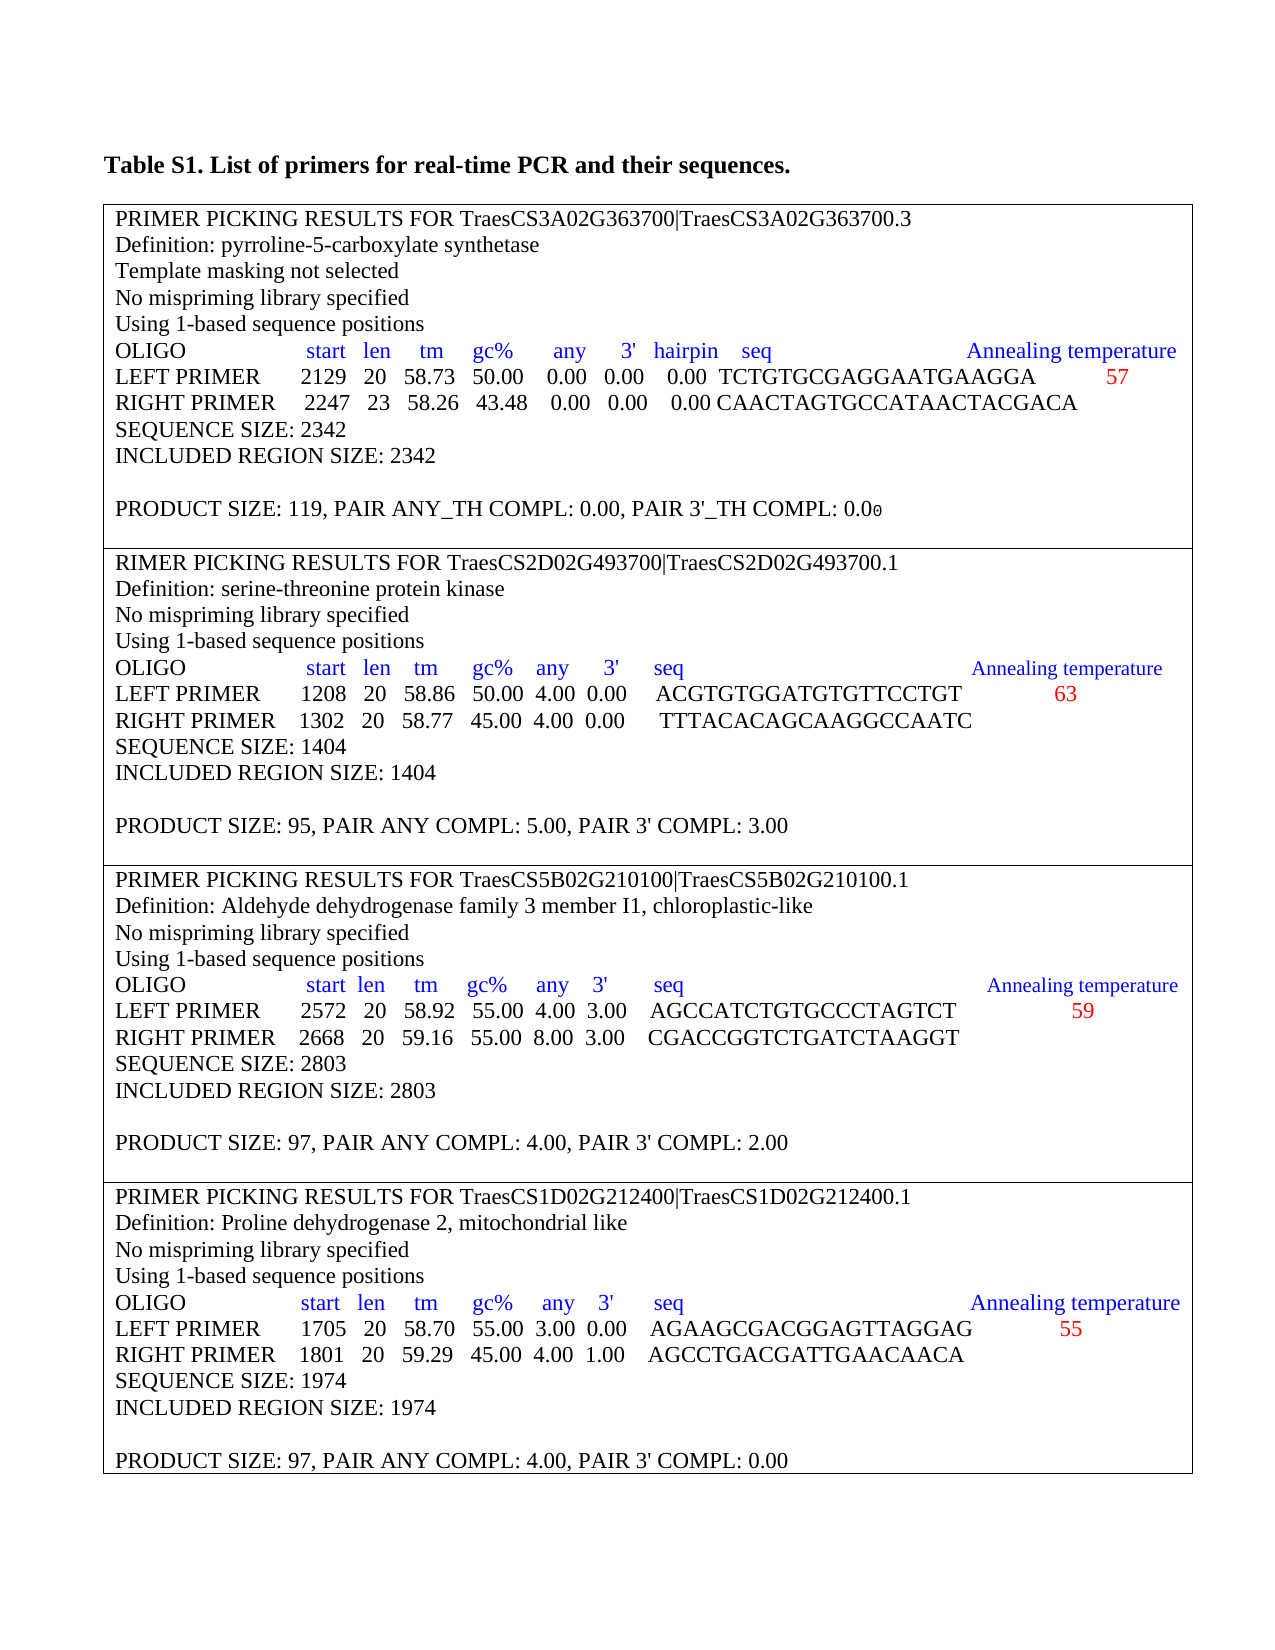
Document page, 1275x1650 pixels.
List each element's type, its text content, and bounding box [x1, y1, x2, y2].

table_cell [104, 1183, 1192, 1473]
table_header PRIMER PICKING RESULTS FOR TraesCS3A02G363700|TraesCS3A02G363700.3 Definition: pyrroline-5-carboxylate synthetase Template masking not selected No mispriming library specified Using 1-based sequence positions OLIGO start len tm gc% any 3' hairpin seq Annealing temperature LEFT PRIMER 2129 20 58.73 50.00 0.00 0.00 0.00 TCTGTGCGAGGAATGAAGGA 57 RIGHT PRIMER 2247 23 58.26 43.48 0.00 0.00 0.00 CAACTAGTGCCATAACTACGACA SEQUENCE SIZE: 2342 INCLUDED REGION SIZE: 2342 PRODUCT SIZE: 119, PAIR ANY_TH COMPL: 0.00, PAIR 3'_TH COMPL: 0.00 [104, 205, 1192, 547]
table_cell PRIMER PICKING RESULTS FOR TraesCS5B02G210100|TraesCS5B02G210100.1 Definition: Aldehyde dehydrogenase family 3 member I1, chloroplastic-like No mispriming library specified Using 1-based sequence positions OLIGO start len tm gc% any 3' seq Annealing temperature LEFT PRIMER 2572 20 58.92 55.00 4.00 3.00 AGCCATCTGTGCCCTAGTCT 59 RIGHT PRIMER 2668 20 59.16 55.00 8.00 3.00 CGACCGGTCTGATCTAAGGT SEQUENCE SIZE: 2803 INCLUDED REGION SIZE: 2803 PRODUCT SIZE: 97, PAIR ANY COMPL: 4.00, PAIR 3' COMPL: 2.00 [104, 866, 1192, 1182]
table_cell RIMER PICKING RESULTS FOR TraesCS2D02G493700|TraesCS2D02G493700.1 Definition: serine-threonine protein kinase No mispriming library specified Using 1-based sequence positions OLIGO start len tm gc% any 3' seq Annealing temperature LEFT PRIMER 1208 20 58.86 50.00 4.00 0.00 ACGTGTGGATGTGTTCCTGT 63 RIGHT PRIMER 1302 20 58.77 45.00 4.00 0.00 TTTACACAGCAAGGCCAATC SEQUENCE SIZE: 1404 INCLUDED REGION SIZE: 1404 PRODUCT SIZE: 95, PAIR ANY COMPL: 5.00, PAIR 3' COMPL: 3.00 [104, 549, 1192, 865]
text Table S1. List of primers for real-time PCR and their sequences. [103, 150, 1167, 179]
